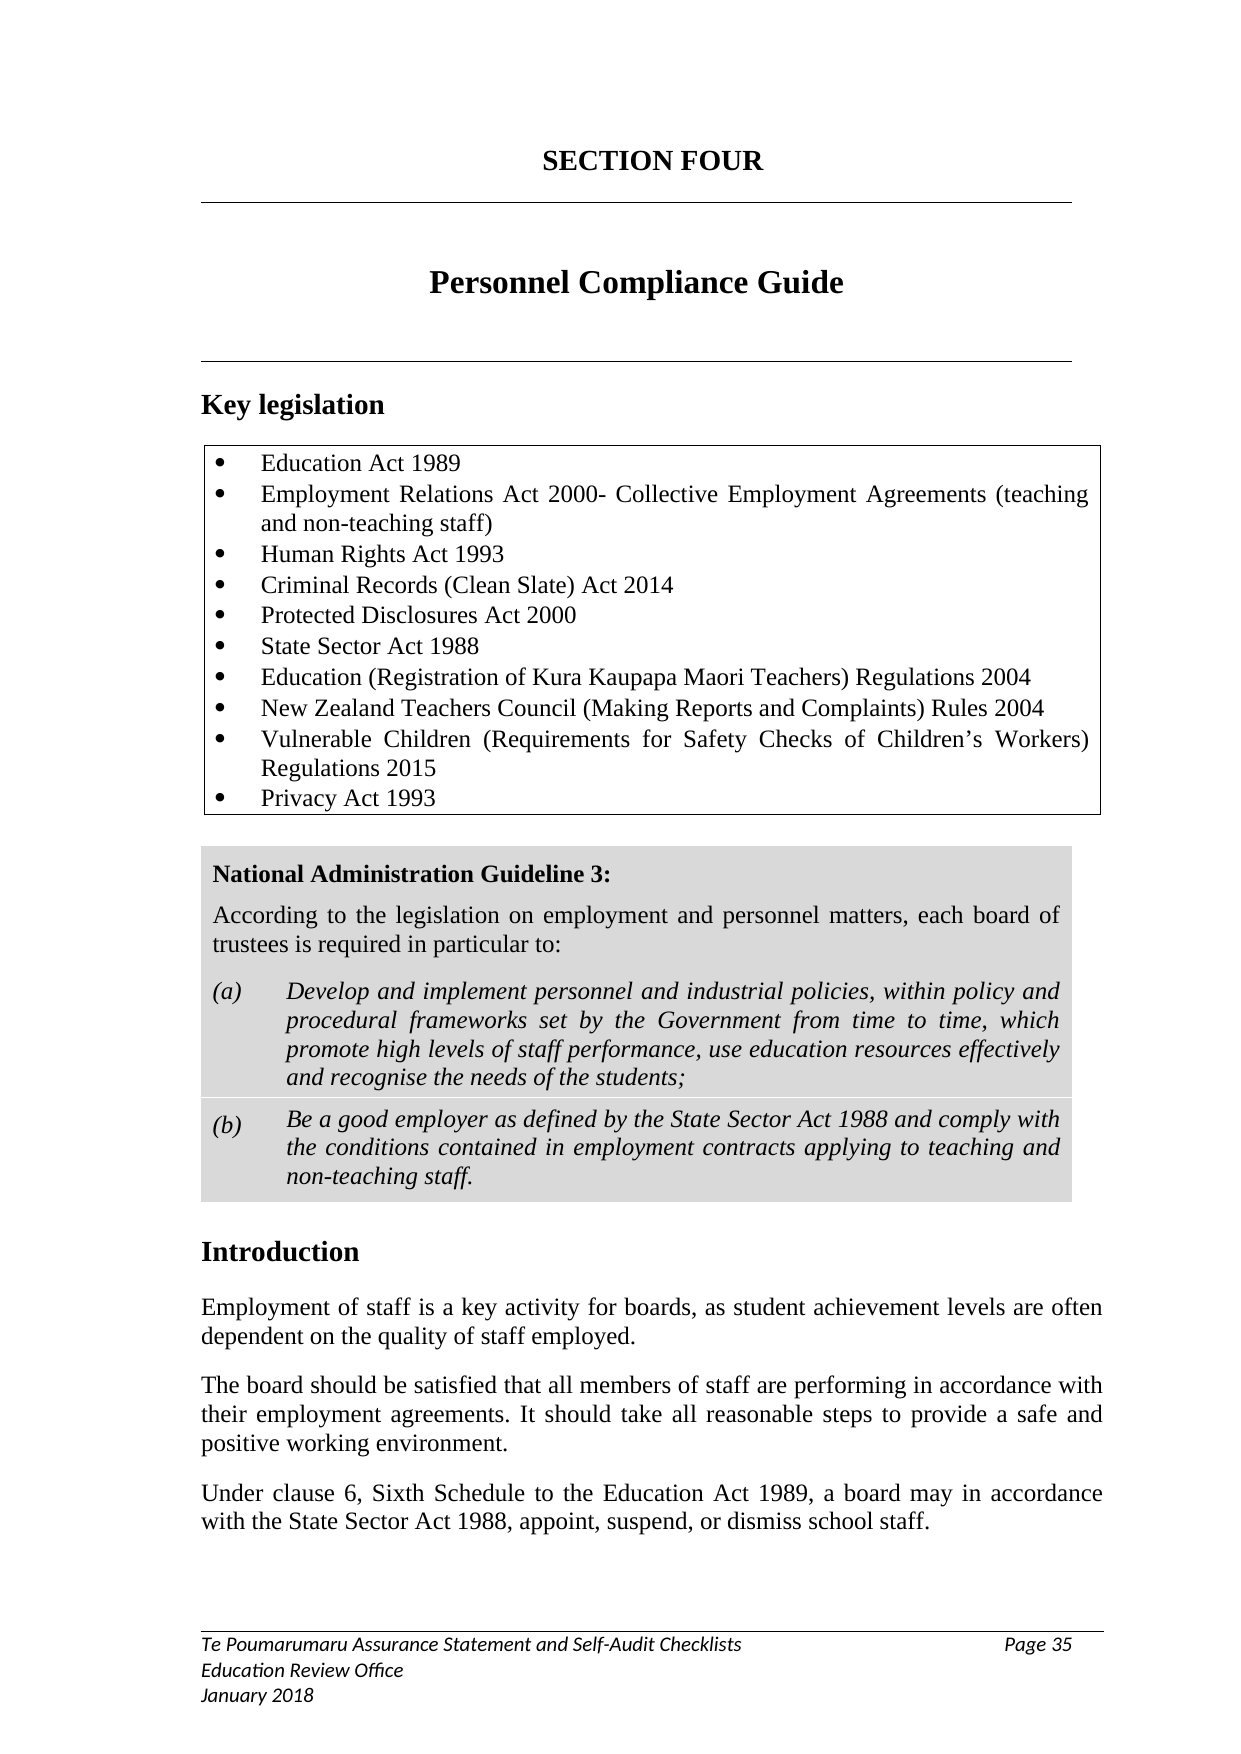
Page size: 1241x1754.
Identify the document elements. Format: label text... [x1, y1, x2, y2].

list Employment Relations Act 2000- Collective Employment Agreements (teaching and non-teaching staff) [205, 476, 1100, 536]
list Education (Registration of Kura Kaupapa Maori Teachers) Regulations 2004 [205, 659, 1100, 690]
list Education Act 1989 [205, 446, 1100, 476]
list Vulnerable Children (Requirements for Safety Checks of Children’s Workers) Regulations 2015 [205, 721, 1100, 780]
subtitle Key legislation [201, 387, 1104, 420]
list Human Rights Act 1993 [205, 536, 1100, 567]
list Privacy Act 1993 [205, 780, 1100, 814]
subtitle Introduction [201, 1234, 1104, 1267]
table_cell (a) [201, 964, 275, 1097]
table_header National Administration Guideline 3: According to the legislation on employment and personnel matters, each board of trustees is required in particular to: [201, 846, 1072, 964]
text Under clause 6, Sixth Schedule to the Education Act 1989, a board may in accordance with the State Sector Act 1988, appoint, suspend, or dismiss school staff. [201, 1478, 1104, 1535]
table_cell (b) [201, 1098, 275, 1202]
list New Zealand Teachers Council (Making Reports and Complaints) Rules 2004 [205, 690, 1100, 721]
list Protected Disclosures Act 2000 [205, 597, 1100, 628]
table_cell Develop and implement personnel and industrial policies, within policy and procedural frameworks set by the Government from time to time, which promote high levels of staff performance, use education resources effectively and recognise the needs of the students; [275, 964, 1072, 1097]
list State Sector Act 1988 [205, 628, 1100, 659]
subtitle Section Four [201, 143, 1104, 177]
table_header Personnel Compliance Guide [201, 203, 1072, 361]
text Employment of staff is a key activity for boards, as student achievement levels are often dependent on the quality of staff employed. [201, 1292, 1104, 1350]
list Criminal Records (Clean Slate) Act 2014 [205, 567, 1100, 597]
text The board should be satisfied that all members of staff are performing in accordance with their employment agreements. It should take all reasonable steps to provide a safe and positive working environment. [201, 1371, 1104, 1457]
table_cell Be a good employer as defined by the State Sector Act 1988 and comply with the conditions contained in employment contracts applying to teaching and non-teaching staff. [275, 1098, 1072, 1202]
